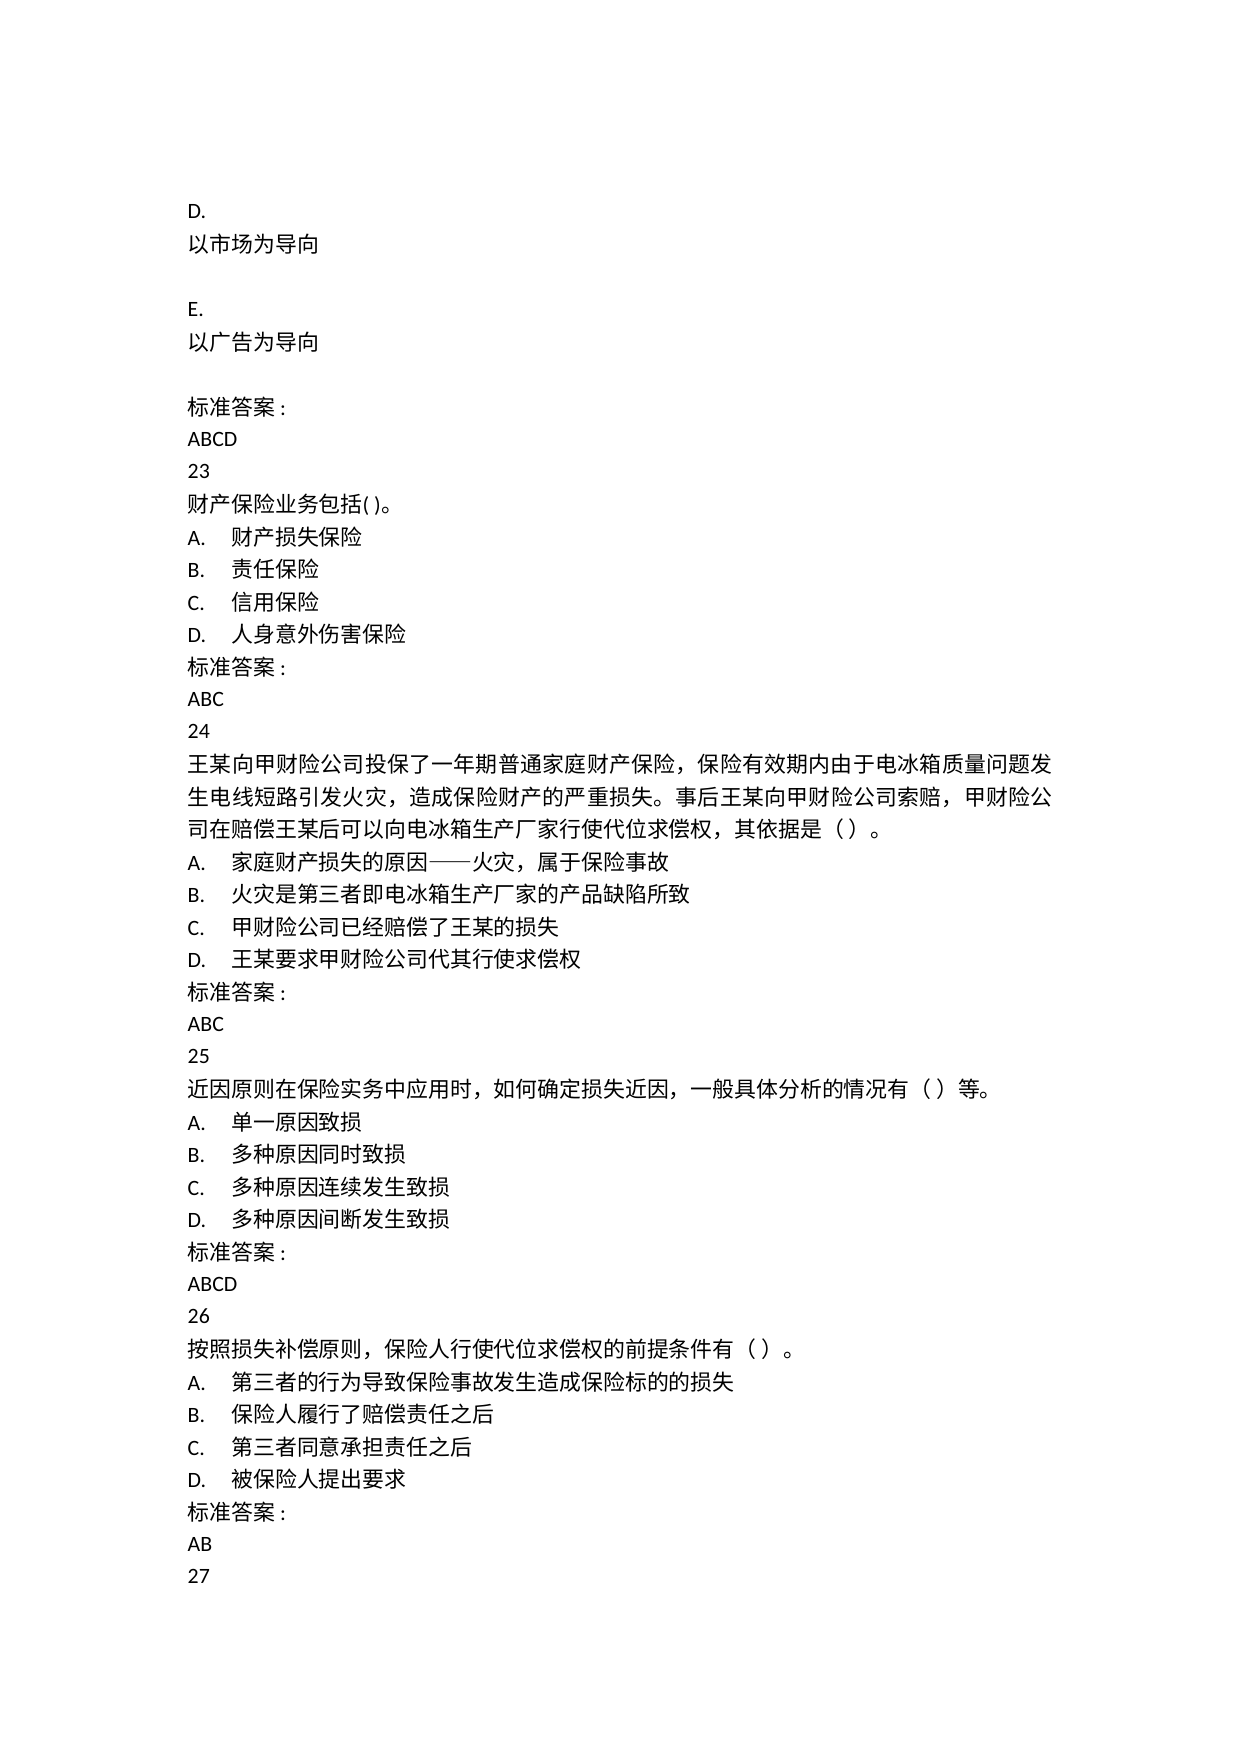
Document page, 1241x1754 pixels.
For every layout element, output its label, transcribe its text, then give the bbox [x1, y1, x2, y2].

text 24 [187, 714, 1053, 747]
text B. 责任保险 [187, 552, 1053, 584]
text C. 甲财险公司已经赔偿了王某的损失 [187, 909, 1053, 942]
text D. [187, 194, 1053, 227]
text 财产保险业务包括( )。 [187, 487, 1053, 519]
text 27 [187, 1559, 1053, 1592]
text 以广告为导向 [187, 324, 1053, 357]
text 以市场为导向 [187, 227, 1053, 259]
text B. 多种原因同时致损 [187, 1137, 1053, 1169]
text E. [187, 292, 1053, 324]
text 标准答案 : [187, 389, 1053, 422]
text C. 第三者同意承担责任之后 [187, 1429, 1053, 1462]
text A. 单一原因致损 [187, 1104, 1053, 1137]
text 标准答案 : [187, 1494, 1053, 1527]
text C. 信用保险 [187, 584, 1053, 617]
text D. 王某要求甲财险公司代其行使求偿权 [187, 942, 1053, 974]
text ABC [187, 1007, 1053, 1039]
text 按照损失补偿原则，保险人行使代位求偿权的前提条件有（ ）。 [187, 1332, 1053, 1364]
text 标准答案 : [187, 1234, 1053, 1267]
text 26 [187, 1299, 1053, 1332]
text 23 [187, 454, 1053, 487]
text B. 保险人履行了赔偿责任之后 [187, 1397, 1053, 1429]
text AB [187, 1527, 1053, 1559]
text A. 财产损失保险 [187, 519, 1053, 552]
text 25 [187, 1039, 1053, 1072]
text D. 被保险人提出要求 [187, 1462, 1053, 1494]
text D. 多种原因间断发生致损 [187, 1202, 1053, 1234]
text 标准答案 : [187, 649, 1053, 682]
text 近因原则在保险实务中应用时，如何确定损失近因，一般具体分析的情况有（ ）等。 [187, 1072, 1053, 1104]
text D. 人身意外伤害保险 [187, 617, 1053, 649]
text ABC [187, 682, 1053, 714]
text B. 火灾是第三者即电冰箱生产厂家的产品缺陷所致 [187, 877, 1053, 909]
text A. 第三者的行为导致保险事故发生造成保险标的的损失 [187, 1364, 1053, 1397]
text ABCD [187, 422, 1053, 454]
text A. 家庭财产损失的原因——火灾，属于保险事故 [187, 844, 1053, 877]
text ABCD [187, 1267, 1053, 1299]
text 王某向甲财险公司投保了一年期普通家庭财产保险，保险有效期内由于电冰箱质量问题发生电线短路引发火灾，造成保险财产的严重损失。事后王某向甲财险公司索赔，甲财险公司在赔偿王某后可以向电冰箱生产厂家行使代位求偿权，其依据是（ ）。 [187, 747, 1053, 844]
text C. 多种原因连续发生致损 [187, 1169, 1053, 1202]
text 标准答案 : [187, 974, 1053, 1007]
